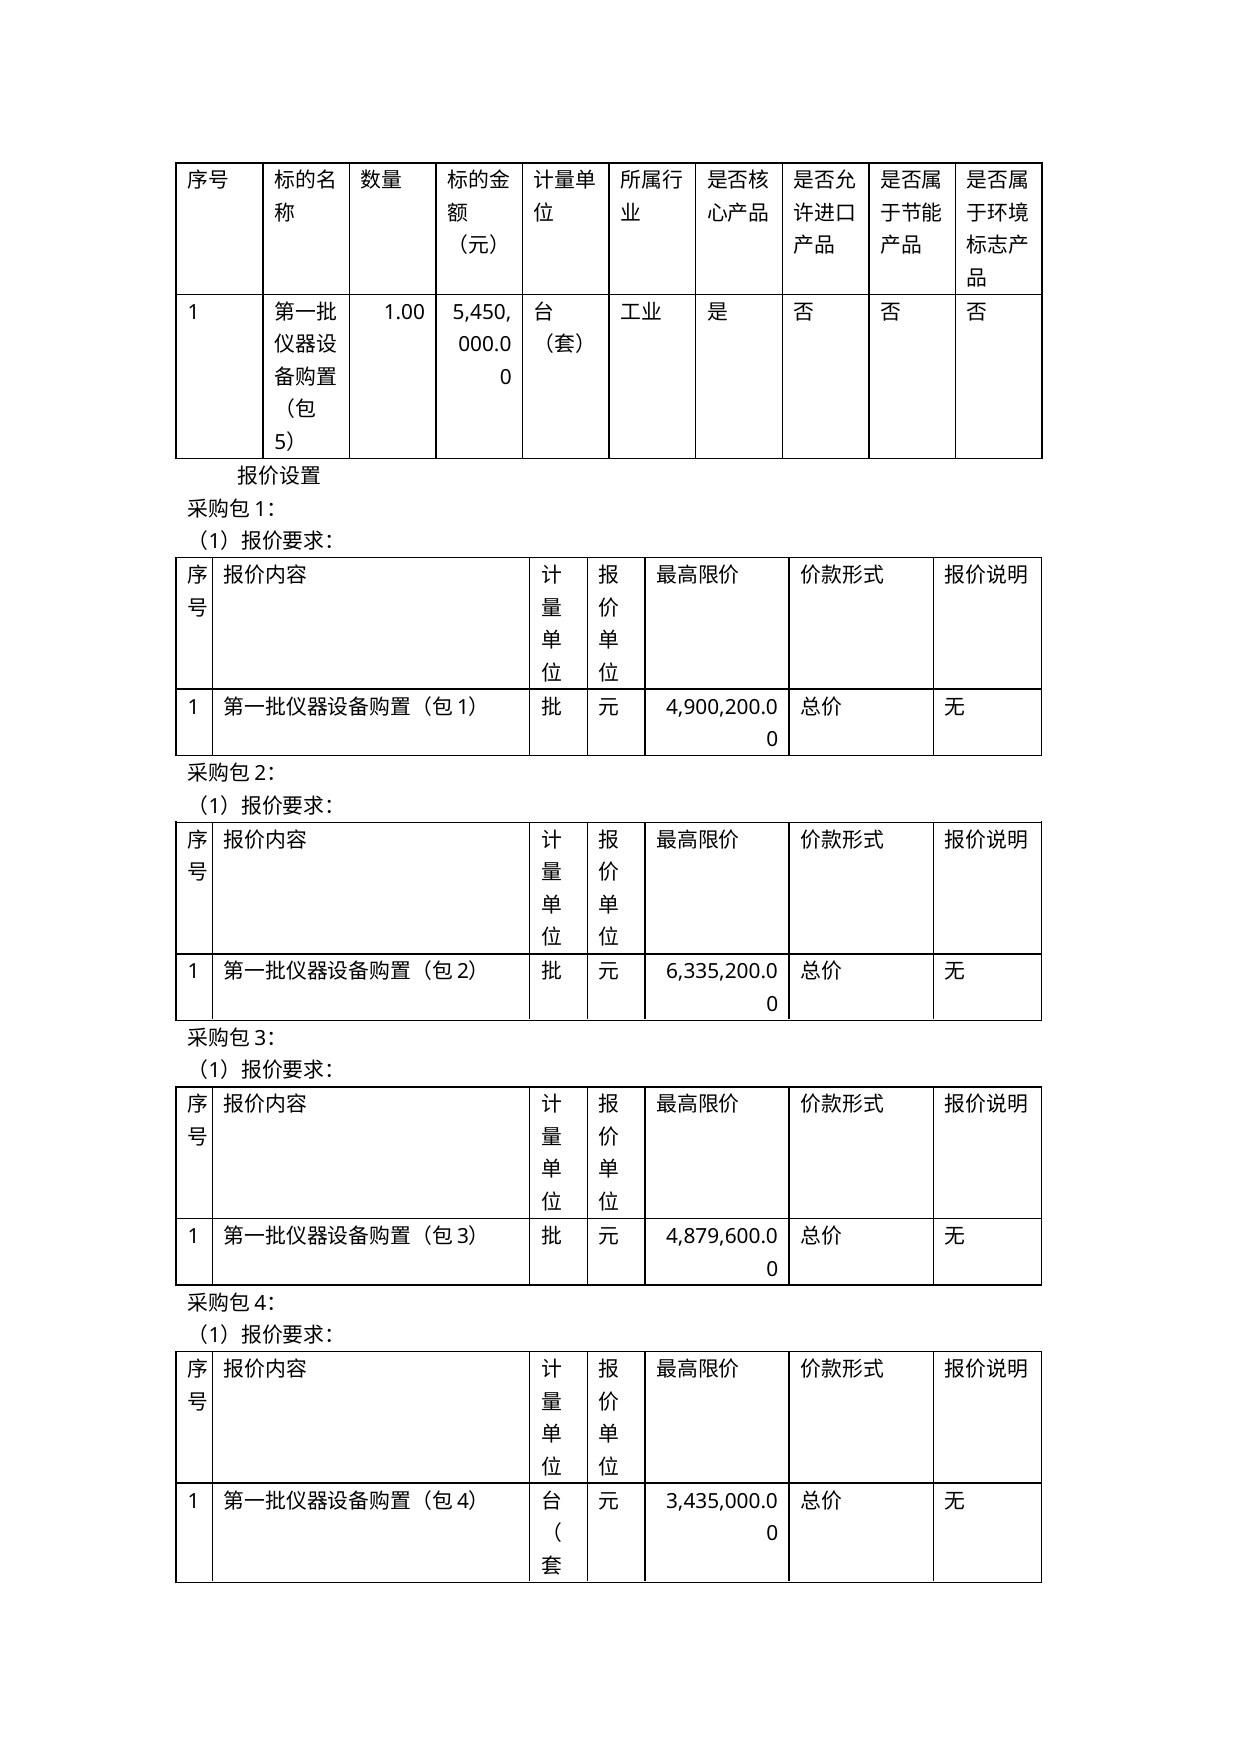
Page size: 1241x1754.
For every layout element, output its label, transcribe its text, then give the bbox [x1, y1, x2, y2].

table_header 序号 [177, 823, 212, 953]
table_header 报价说明 [934, 1352, 1041, 1482]
table_header 是否允许进口产品 [783, 164, 868, 293]
text 采购包2： [187, 756, 1053, 789]
table_header 报价内容 [213, 558, 529, 688]
table_header 价款形式 [790, 1088, 933, 1218]
table_cell 无 [934, 955, 1041, 1019]
table_header 价款形式 [790, 823, 933, 953]
table_header 序号 [177, 1088, 212, 1218]
table_header 是否属于环境标志产品 [956, 164, 1041, 293]
table_header 最高限价 [646, 1088, 788, 1218]
table_cell 总价 [790, 955, 933, 1019]
table_header 报价内容 [213, 823, 529, 953]
table_header 计量单位 [530, 558, 587, 688]
table_header 报价说明 [934, 1088, 1041, 1218]
table_cell 1 [177, 1484, 212, 1581]
text 采购包4： [187, 1286, 1053, 1318]
table_cell 批 [530, 690, 587, 755]
table_header 计量单位 [523, 164, 608, 293]
text 采购包1： [187, 492, 1053, 524]
table_header 报价内容 [213, 1088, 529, 1218]
table_cell 6,335,200.00 [646, 955, 788, 1019]
table_header 报价单位 [588, 558, 644, 688]
table_cell 台（套） [523, 295, 608, 458]
table_cell 第一批仪器设备购置（包4） [213, 1484, 529, 1581]
table_cell 台（套） [530, 1484, 587, 1581]
table_cell 第一批仪器设备购置（包5） [264, 295, 349, 458]
table_header 计量单位 [530, 1352, 587, 1482]
table_cell 1 [177, 955, 212, 1019]
table_cell 5,450,000.00 [437, 295, 522, 458]
table_cell 第一批仪器设备购置（包3） [213, 1219, 529, 1284]
table_header 数量 [350, 164, 435, 293]
table_cell 4,900,200.00 [646, 690, 788, 755]
text （1）报价要求： [187, 1053, 1053, 1086]
table_cell 否 [870, 295, 955, 458]
table_header 报价说明 [934, 823, 1041, 953]
table_header 计量单位 [530, 1088, 587, 1218]
table_header 报价单位 [588, 1352, 644, 1482]
table_cell 元 [588, 690, 644, 755]
text （1）报价要求： [187, 524, 1053, 557]
table_cell 元 [588, 955, 644, 1019]
table_cell 否 [783, 295, 868, 458]
table_cell 元 [588, 1219, 644, 1284]
table_header 价款形式 [790, 558, 933, 688]
text （1）报价要求： [187, 1318, 1053, 1351]
table_cell 1 [177, 690, 212, 755]
table_cell 第一批仪器设备购置（包1） [213, 690, 529, 755]
text 报价设置 [187, 459, 1053, 492]
table_cell 批 [530, 955, 587, 1019]
table_header 标的名称 [264, 164, 349, 293]
table_header 标的金额 （元） [437, 164, 522, 293]
table_cell 第一批仪器设备购置（包2） [213, 955, 529, 1019]
table_header 报价单位 [588, 1088, 644, 1218]
table_cell 无 [934, 1484, 1041, 1581]
table_cell 1.00 [350, 295, 435, 458]
table_header 计量单位 [530, 823, 587, 953]
table_header 报价内容 [213, 1352, 529, 1482]
table_cell 1 [177, 295, 262, 458]
table_cell 无 [934, 690, 1041, 755]
text 采购包3： [187, 1021, 1053, 1053]
table_cell 无 [934, 1219, 1041, 1284]
table_cell 总价 [790, 1484, 933, 1581]
table_cell 工业 [610, 295, 695, 458]
table_header 最高限价 [646, 1352, 788, 1482]
table_header 序号 [177, 558, 212, 688]
table_header 是否核心产品 [696, 164, 782, 293]
table_cell 4,879,600.00 [646, 1219, 788, 1284]
table_header 报价单位 [588, 823, 644, 953]
table_cell 总价 [790, 1219, 933, 1284]
text （1）报价要求： [187, 789, 1053, 821]
table_header 序号 [177, 1352, 212, 1482]
table_cell 总价 [790, 690, 933, 755]
table_header 序号 [177, 164, 262, 293]
table_header 最高限价 [646, 558, 788, 688]
table_header 是否属于节能产品 [870, 164, 955, 293]
table_cell 是 [696, 295, 782, 458]
table_header 最高限价 [646, 823, 788, 953]
table_header 所属行业 [610, 164, 695, 293]
table_cell 元 [588, 1484, 644, 1581]
table_header 价款形式 [790, 1352, 933, 1482]
table_header 报价说明 [934, 558, 1041, 688]
table_cell 否 [956, 295, 1041, 458]
table_cell 批 [530, 1219, 587, 1284]
table_cell 3,435,000.00 [646, 1484, 788, 1581]
table_cell 1 [177, 1219, 212, 1284]
